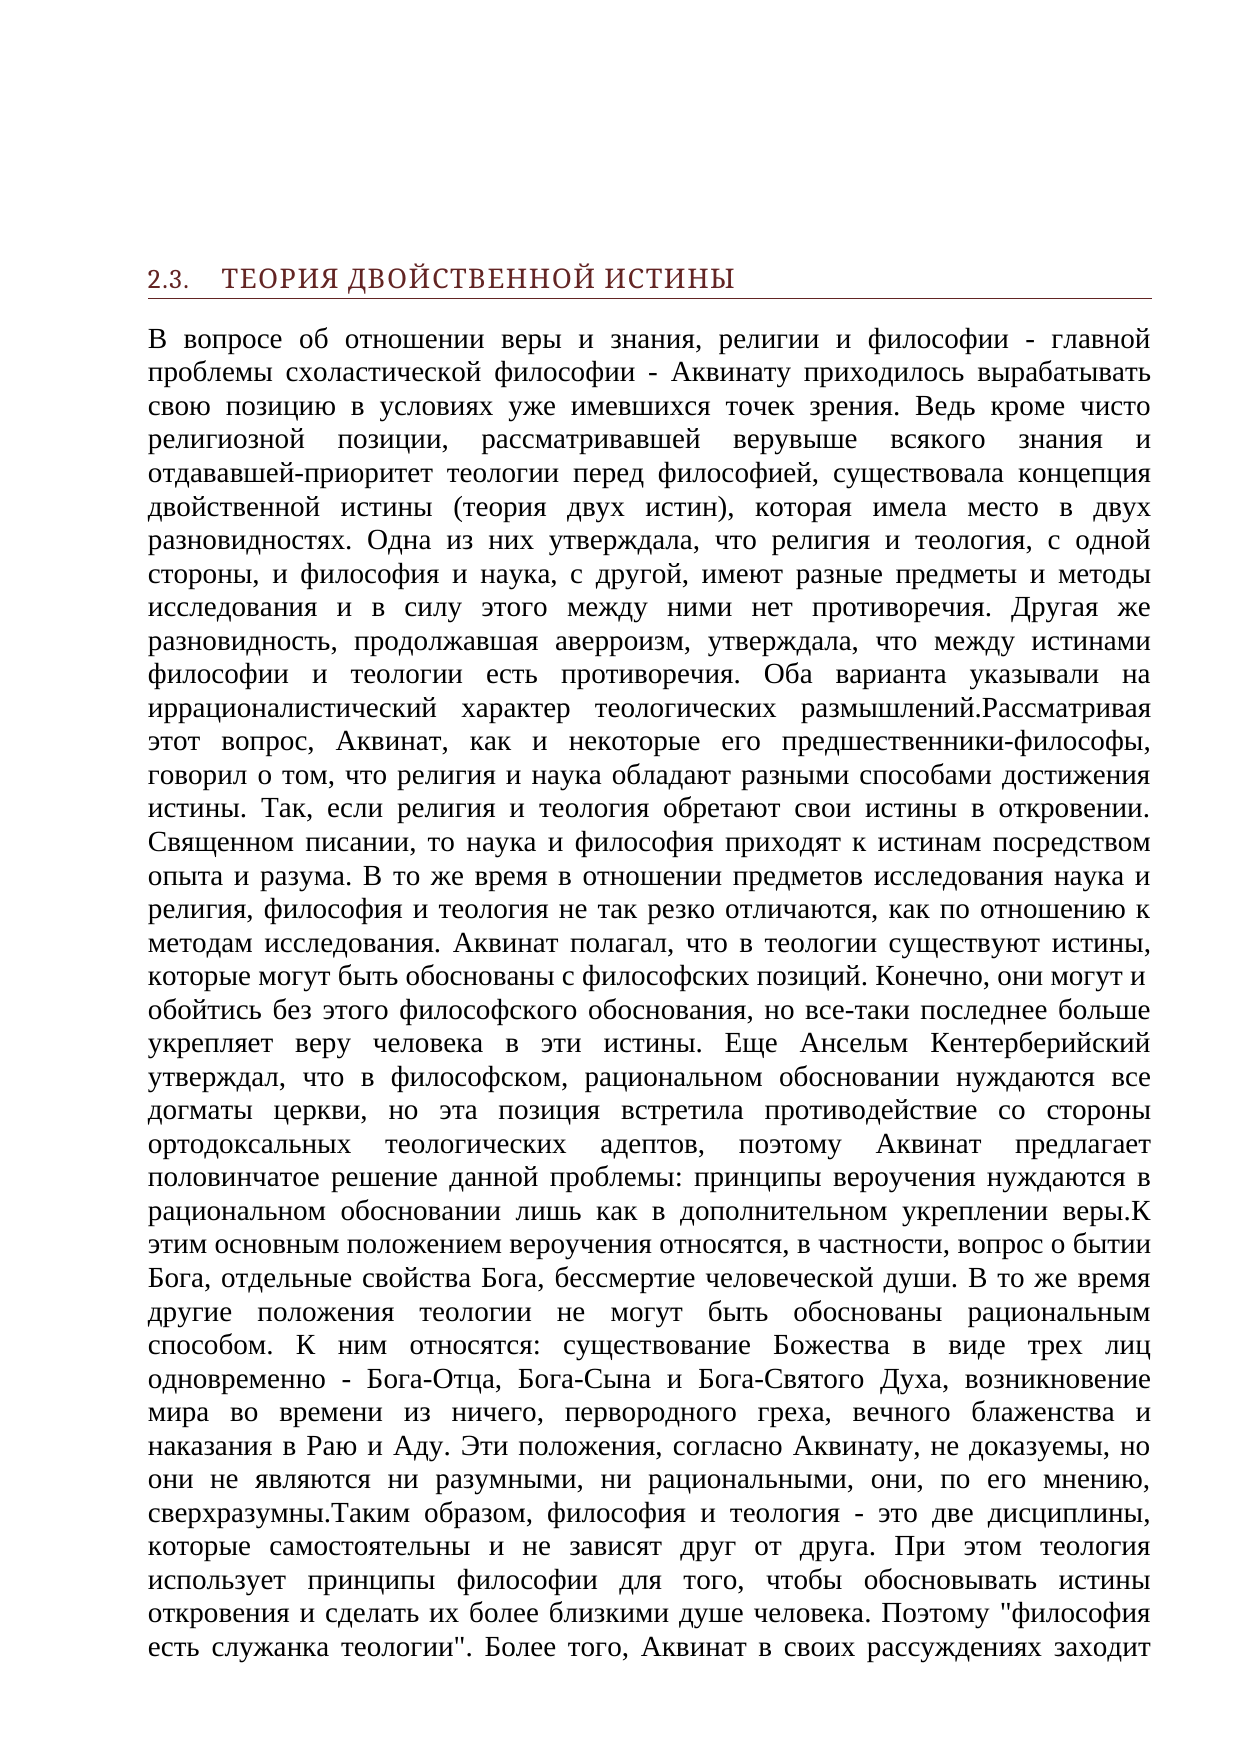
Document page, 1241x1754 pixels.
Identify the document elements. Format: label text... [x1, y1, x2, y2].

subtitle Теория двойственной истины [148, 264, 1152, 298]
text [148, 992, 1152, 1663]
text В вопросе об отношении веры и знания, религии и философии - главной проблемы схоластической философии - Аквинату приходилось вырабатывать свою позицию в условиях уже имевшихся точек зрения. Ведь кроме чисто религиозной позиции, рассматривавшей верувыше всякого знания и отдававшей-приоритет теологии перед философией, существовала концепция двойственной истины (теория двух истин), которая имела место в двух разновидностях. Одна из них утверждала, что религия и теология, с одной стороны, и философия и наука, с другой, имеют разные предметы и методы исследования и в силу этого между ними нет противоречия. Другая же разновидность, продолжавшая аверроизм, утверждала, что между истинами философии и теологии есть противоречия. Оба варианта указывали на иррационалистический характер теологических размышлений.Рассматривая этот вопрос, Аквинат, как и некоторые его предшественники-философы, говорил о том, что религия и наука обладают разными способами достижения истины. Так, если религия и теология обретают свои истины в откровении. Священном писании, то наука и философия приходят к истинам посредством опыта и разума. В то же время в отношении предметов исследования наука и религия, философия и теология не так резко отличаются, как по отношению к методам исследования. Аквинат полагал, что в теологии существуют истины, которые могут быть обоснованы с философских позиций. Конечно, они могут и [148, 321, 1152, 992]
